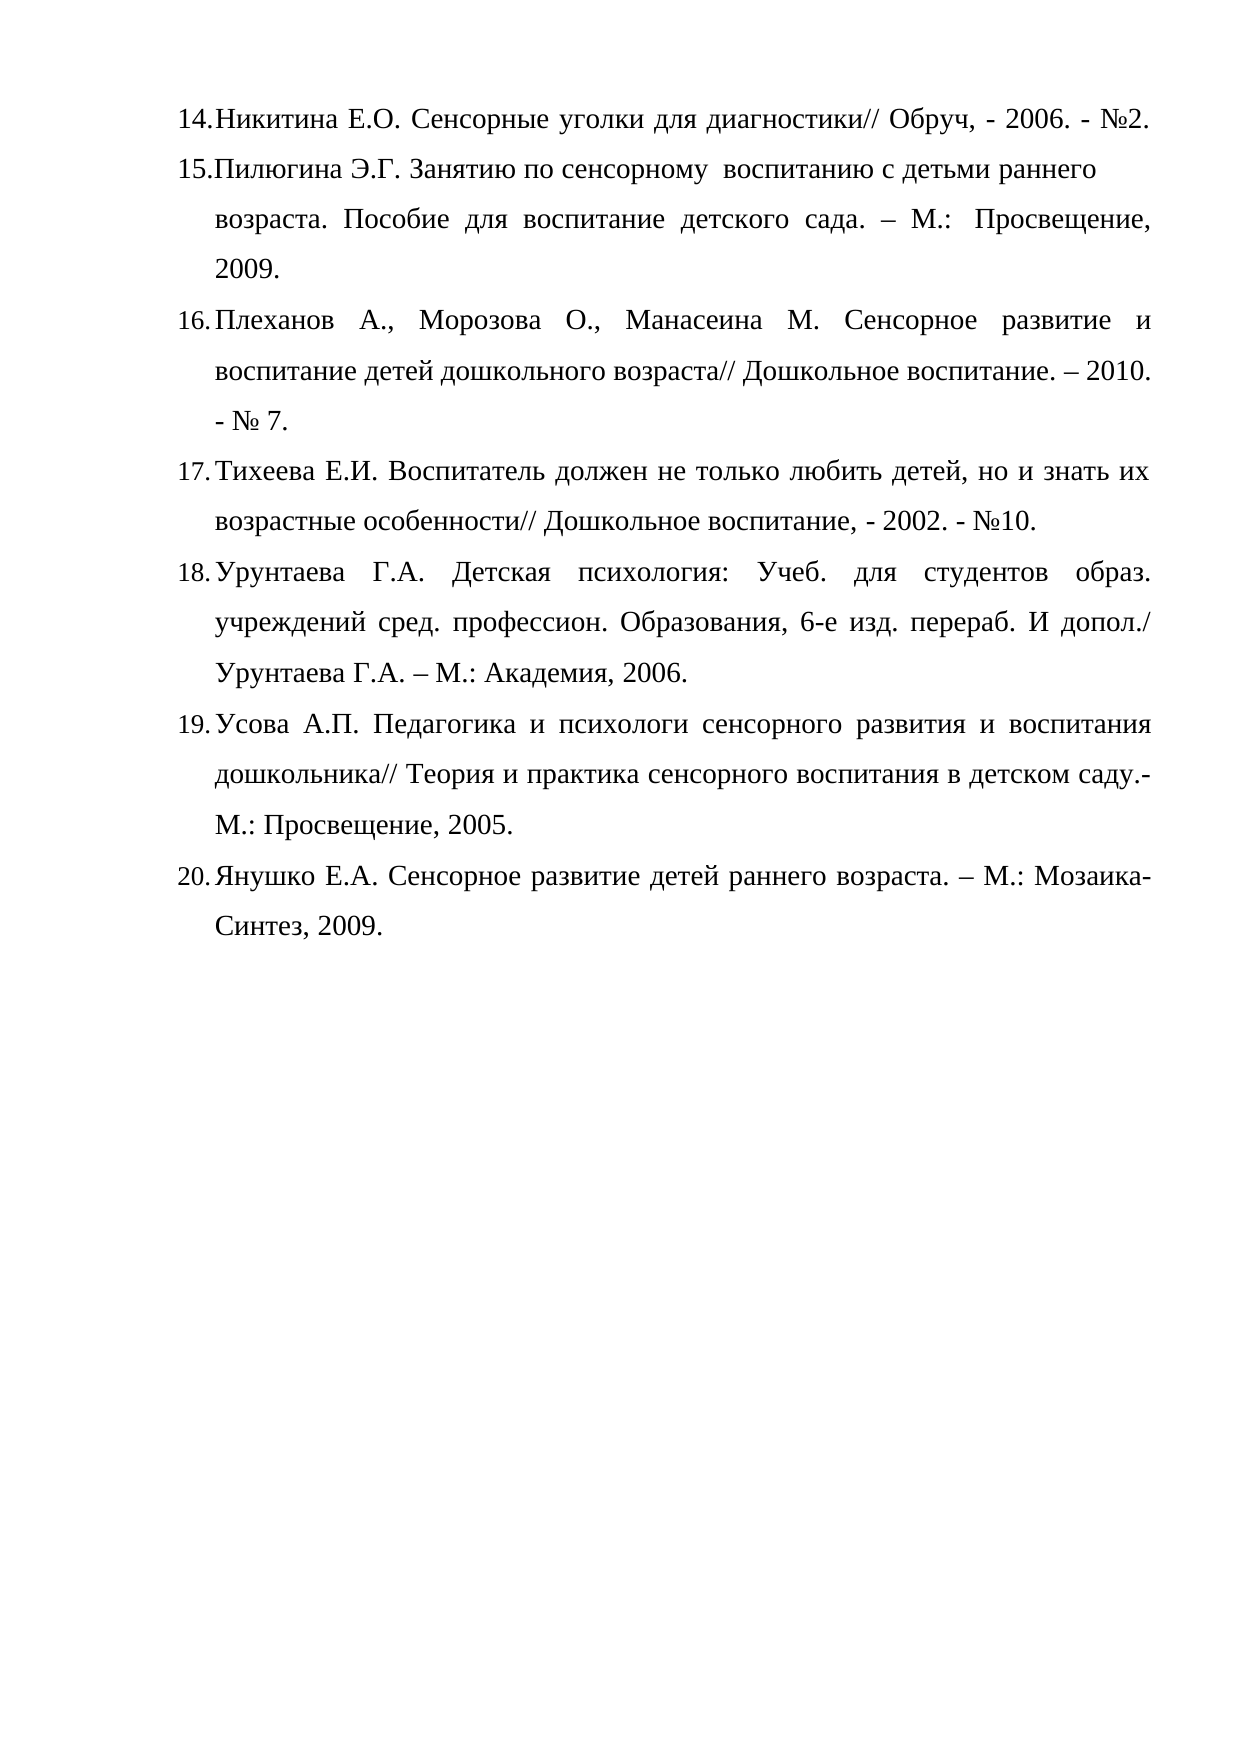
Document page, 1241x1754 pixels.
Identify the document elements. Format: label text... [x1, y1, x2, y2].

list Усова А.П. Педагогика и психологи сенсорного развития и воспитания дошкольника// Теория и практика сенсорного воспитания в детском саду.- М.: Просвещение, 2005. [177, 706, 1152, 841]
text возраста. Пособие для воспитание детского сада. – М.: Просвещение, 2009. [214, 201, 1151, 285]
list Никитина Е.О. Сенсорные уголки для диагностики// Обруч, - 2006. - №2. 15.Пилюгина Э.Г. Занятию по сенсорному воспитанию с детьми раннего [177, 101, 1151, 184]
list Янушко Е.А. Сенсорное развитие детей раннего возраста. – М.: Мозаика- Синтез, 2009. [177, 858, 1152, 942]
list Тихеева Е.И. Воспитатель должен не только любить детей, но и знать их возрастные особенности// Дошкольное воспитание, - 2002. - №10. [177, 453, 1151, 537]
text - № 7. [214, 403, 1165, 437]
list Плеханов А., Морозова О., Манасеина М. Сенсорное развитие и воспитание детей дошкольного возраста// Дошкольное воспитание. – 2010. [177, 302, 1152, 386]
list Урунтаева Г.А. Детская психология: Учеб. для студентов образ. учреждений сред. профессион. Образования, 6-е изд. перераб. И допол./ Урунтаева Г.А. – М.: Академия, 2006. [177, 554, 1151, 689]
